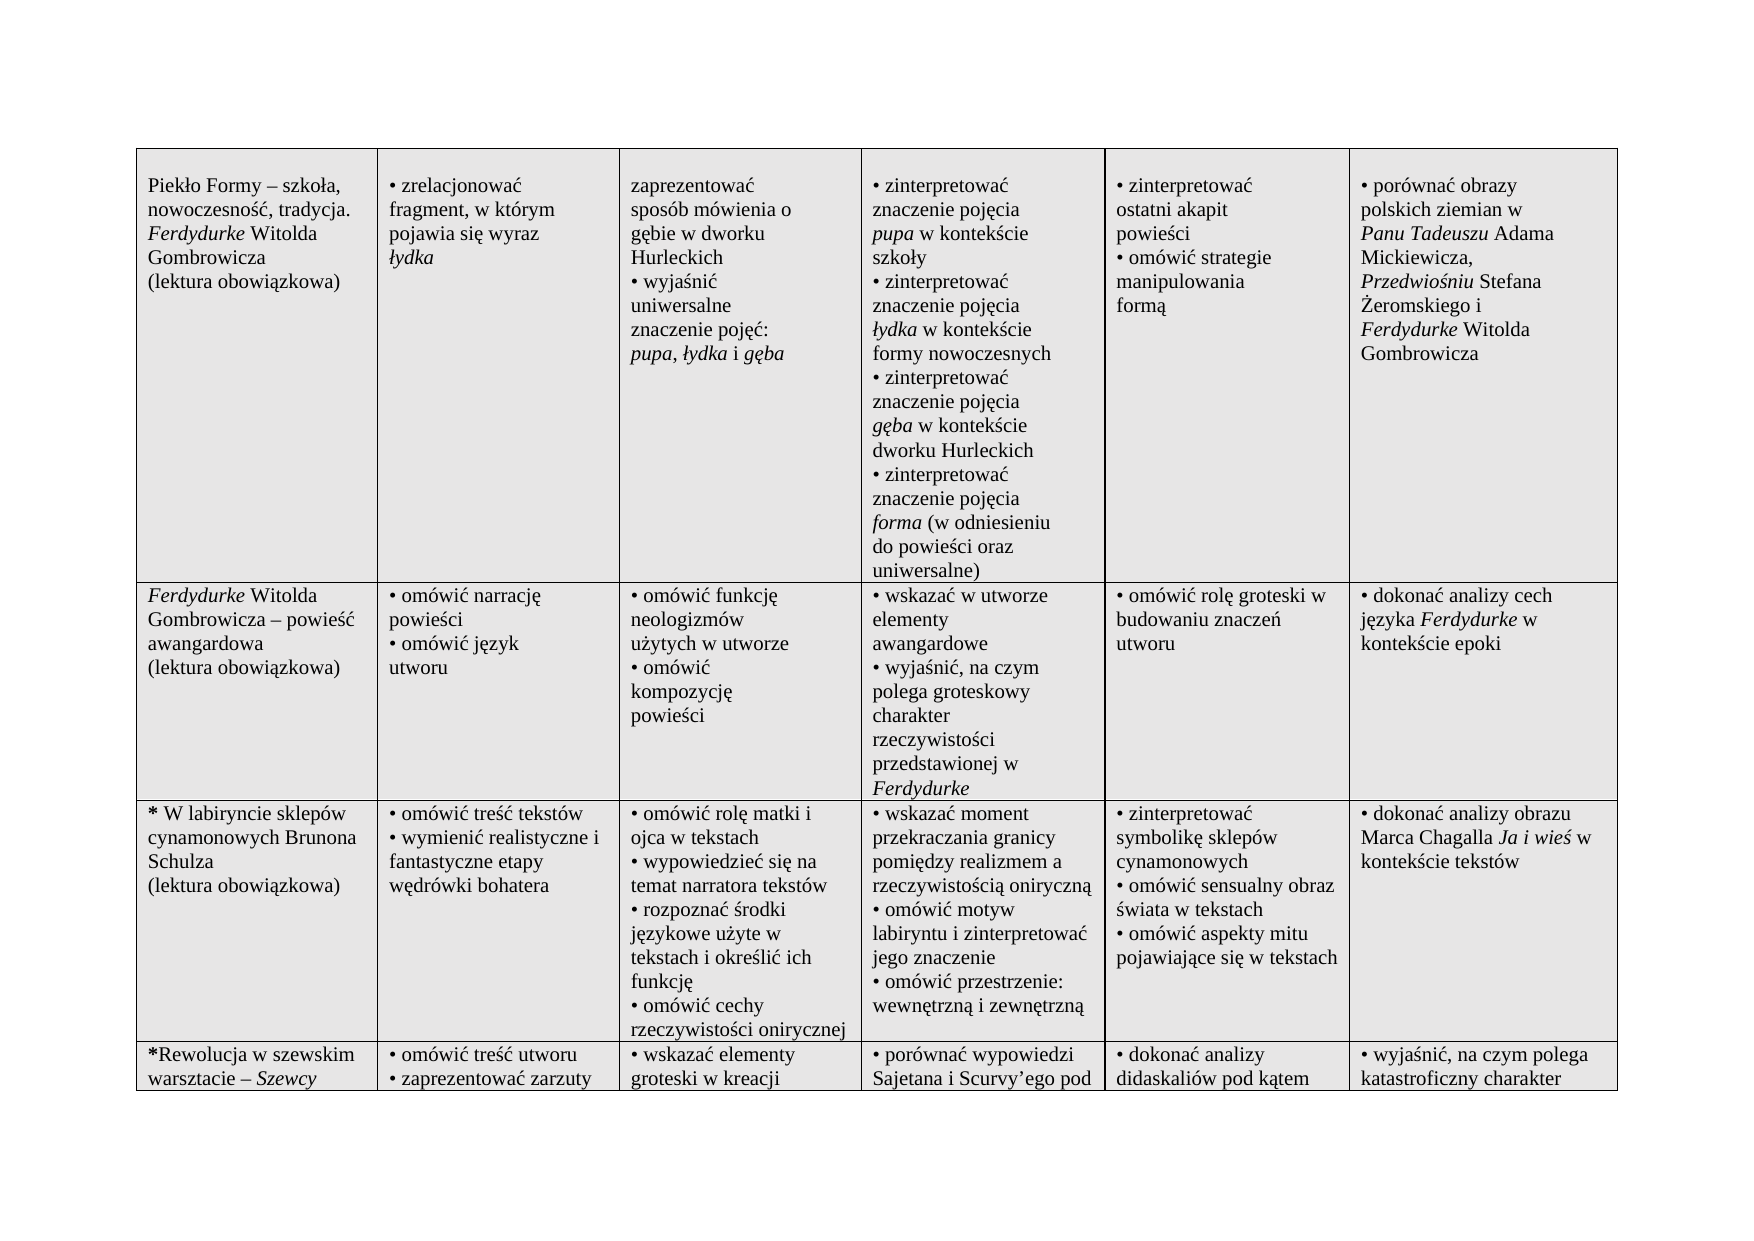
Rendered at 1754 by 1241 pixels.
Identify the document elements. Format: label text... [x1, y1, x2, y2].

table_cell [1106, 1042, 1349, 1090]
table_cell • omówić funkcję neologizmów użytych w utworze • omówić kompozycję powieści [620, 583, 861, 799]
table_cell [1350, 1042, 1617, 1090]
table_cell Piekło Formy – szkoła, nowoczesność, tradycja. Ferdydurke Witolda Gombrowicza (lektura obowiązkowa) [137, 149, 377, 582]
table_cell • omówić rolę groteski w budowaniu znaczeń utworu [1106, 583, 1349, 799]
table_cell zaprezentować sposób mówienia o gębie w dworku Hurleckich • wyjaśnić uniwersalne znaczenie pojęć: pupa, łydka i gęba [620, 149, 861, 582]
table_cell • omówić treść tekstów • wymienić realistyczne i fantastyczne etapy wędrówki bohatera [378, 801, 619, 1041]
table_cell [862, 1042, 1104, 1090]
table_cell • zrelacjonować fragment, w którym pojawia się wyraz łydka [378, 149, 619, 582]
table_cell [137, 1042, 377, 1090]
table_cell * W labiryncie sklepów cynamonowych Brunona Schulza (lektura obowiązkowa) [137, 801, 377, 1041]
table_cell • omówić rolę matki i ojca w tekstach • wypowiedzieć się na temat narratora tekstów • rozpoznać środki językowe użyte w tekstach i określić ich funkcję • omówić cechy rzeczywistości onirycznej [620, 801, 861, 1041]
table_cell • zinterpretować ostatni akapit powieści • omówić strategie manipulowania formą [1106, 149, 1349, 582]
table_cell • omówić narrację powieści • omówić język utworu [378, 583, 619, 799]
table_cell • wskazać w utworze elementy awangardowe • wyjaśnić, na czym polega groteskowy charakter rzeczywistości przedstawionej w Ferdydurke [862, 583, 1104, 799]
table_cell • wskazać moment przekraczania granicy pomiędzy realizmem a rzeczywistością oniryczną • omówić motyw labiryntu i zinterpretować jego znaczenie • omówić przestrzenie: wewnętrzną i zewnętrzną [862, 801, 1104, 1041]
table_cell • dokonać analizy cech języka Ferdydurke w kontekście epoki [1350, 583, 1617, 799]
table_cell • dokonać analizy obrazu Marca Chagalla Ja i wieś w kontekście tekstów [1350, 801, 1617, 1041]
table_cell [378, 1042, 619, 1090]
table_cell • porównać obrazy polskich ziemian w Panu Tadeuszu Adama Mickiewicza, Przedwiośniu Stefana Żeromskiego i Ferdydurke Witolda Gombrowicza [1350, 149, 1617, 582]
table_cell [620, 1042, 861, 1090]
table_cell • zinterpretować symbolikę sklepów cynamonowych • omówić sensualny obraz świata w tekstach • omówić aspekty mitu pojawiające się w tekstach [1106, 801, 1349, 1041]
table_cell • zinterpretować znaczenie pojęcia pupa w kontekście szkoły • zinterpretować znaczenie pojęcia łydka w kontekście formy nowoczesnych • zinterpretować znaczenie pojęcia gęba w kontekście dworku Hurleckich • zinterpretować znaczenie pojęcia forma (w odniesieniu do powieści oraz uniwersalne) [862, 149, 1104, 582]
table_cell Ferdydurke Witolda Gombrowicza – powieść awangardowa (lektura obowiązkowa) [137, 583, 377, 799]
